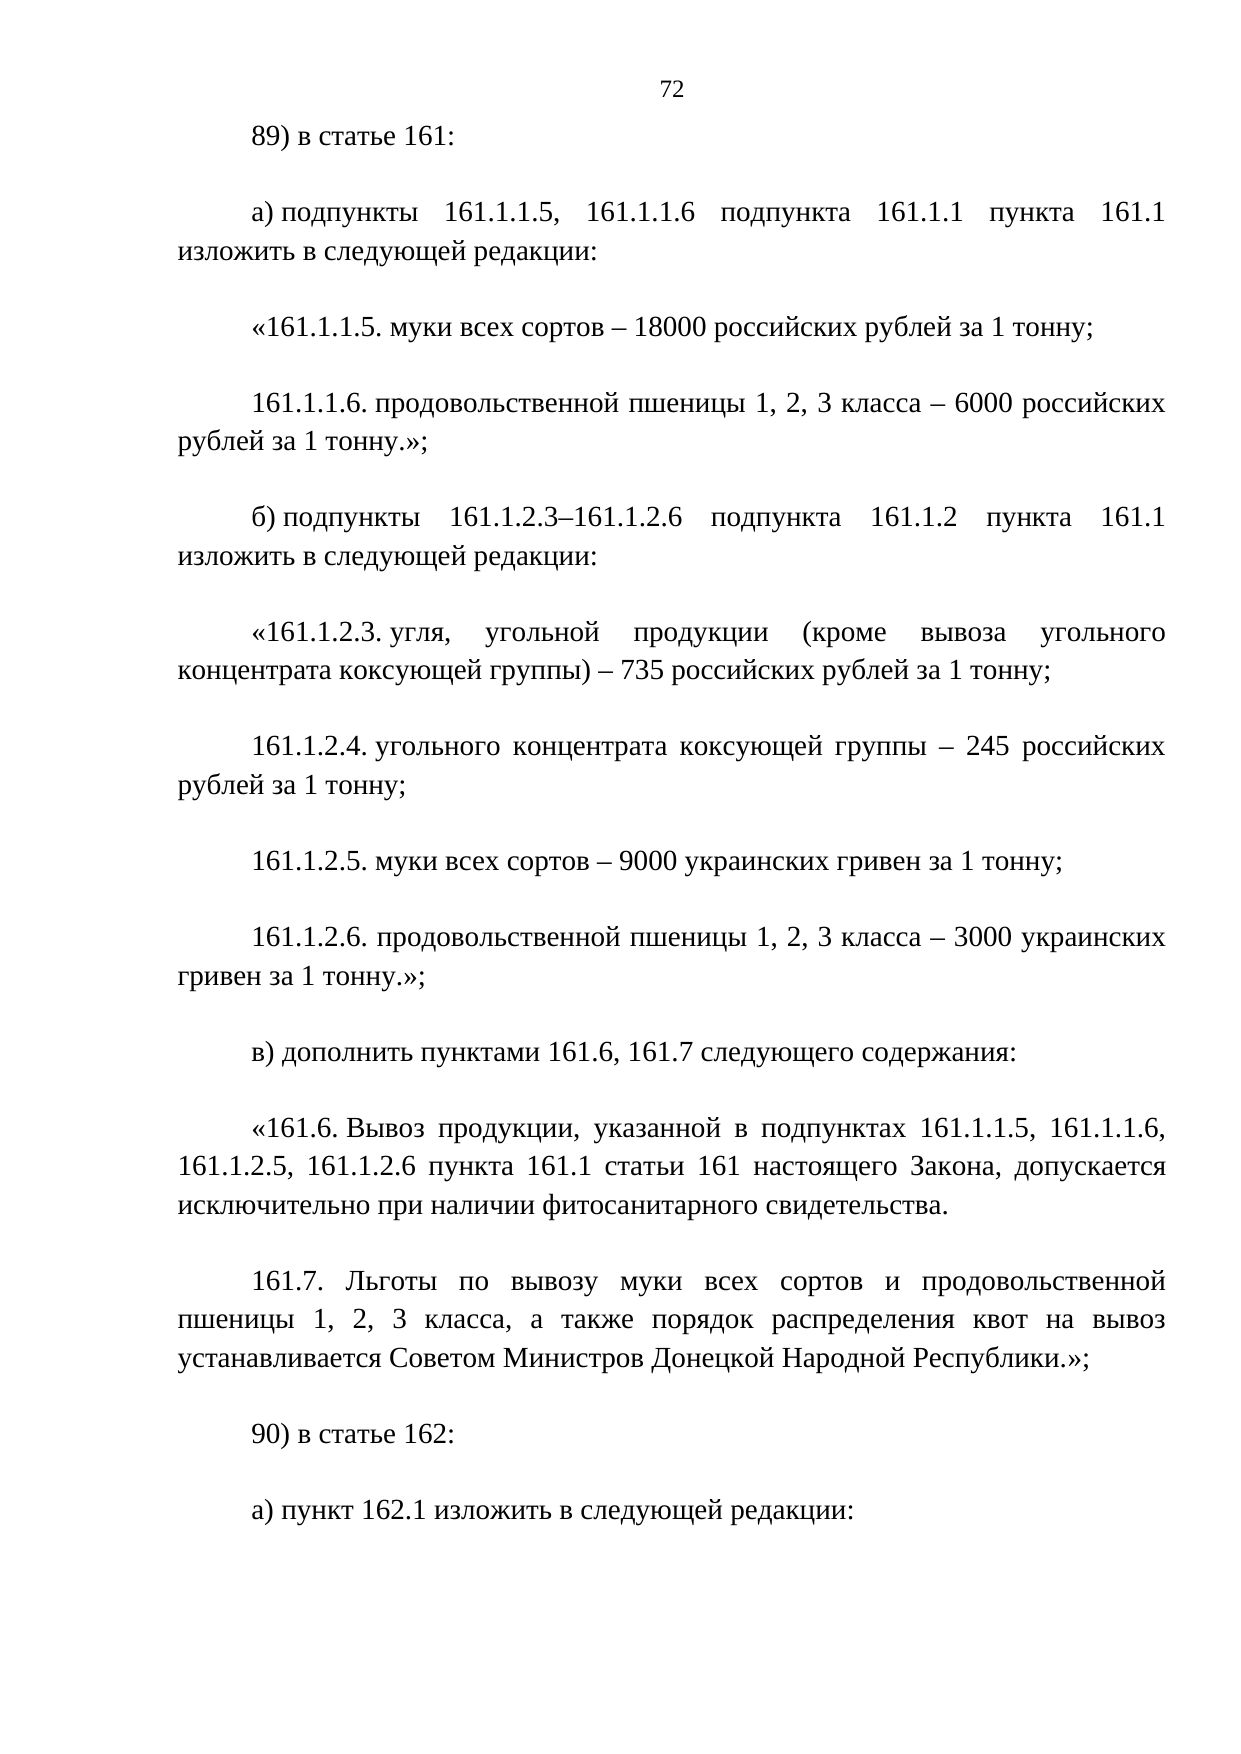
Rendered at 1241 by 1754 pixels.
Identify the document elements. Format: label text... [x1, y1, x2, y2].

text 161.7. Льготы по вывозу муки всех сортов и продовольственной пшеницы 1, 2, 3 класса, а также порядок распределения квот на вывоз устанавливается Советом Министров Донецкой Народной Республики.»; [177, 1263, 1167, 1373]
text а) подпункты 161.1.1.5, 161.1.1.6 подпункта 161.1.1 пункта 161.1 изложить в следующей редакции: [177, 194, 1167, 266]
text 161.1.2.5. муки всех сортов – 9000 украинских гривен за 1 тонну; [177, 843, 1167, 877]
text «161.1.2.3. угля, угольной продукции (кроме вывоза угольного концентрата коксующей группы) – 735 российских рублей за 1 тонну; [177, 614, 1167, 686]
text 89) в статье 161: [177, 118, 1167, 152]
text в) дополнить пунктами 161.6, 161.7 следующего содержания: [177, 1034, 1167, 1067]
text 161.1.2.4. угольного концентрата коксующей группы – 245 российских рублей за 1 тонну; [177, 728, 1167, 801]
text б) подпункты 161.1.2.3–161.1.2.6 подпункта 161.1.2 пункта 161.1 изложить в следующей редакции: [177, 499, 1167, 571]
text 161.1.2.6. продовольственной пшеницы 1, 2, 3 класса – 3000 украинских гривен за 1 тонну.»; [177, 919, 1167, 991]
text 161.1.1.6. продовольственной пшеницы 1, 2, 3 класса – 6000 российских рублей за 1 тонну.»; [177, 385, 1167, 457]
text «161.1.1.5. муки всех сортов – 18000 российских рублей за 1 тонну; [177, 309, 1167, 342]
text 90) в статье 162: [177, 1416, 1167, 1449]
text а) пункт 162.1 изложить в следующей редакции: [177, 1492, 1167, 1526]
text «161.6. Вывоз продукции, указанной в подпунктах 161.1.1.5, 161.1.1.6, 161.1.2.5, 161.1.2.6 пункта 161.1 статьи 161 настоящего Закона, допускается исключительно при наличии фитосанитарного свидетельства. [177, 1110, 1167, 1220]
